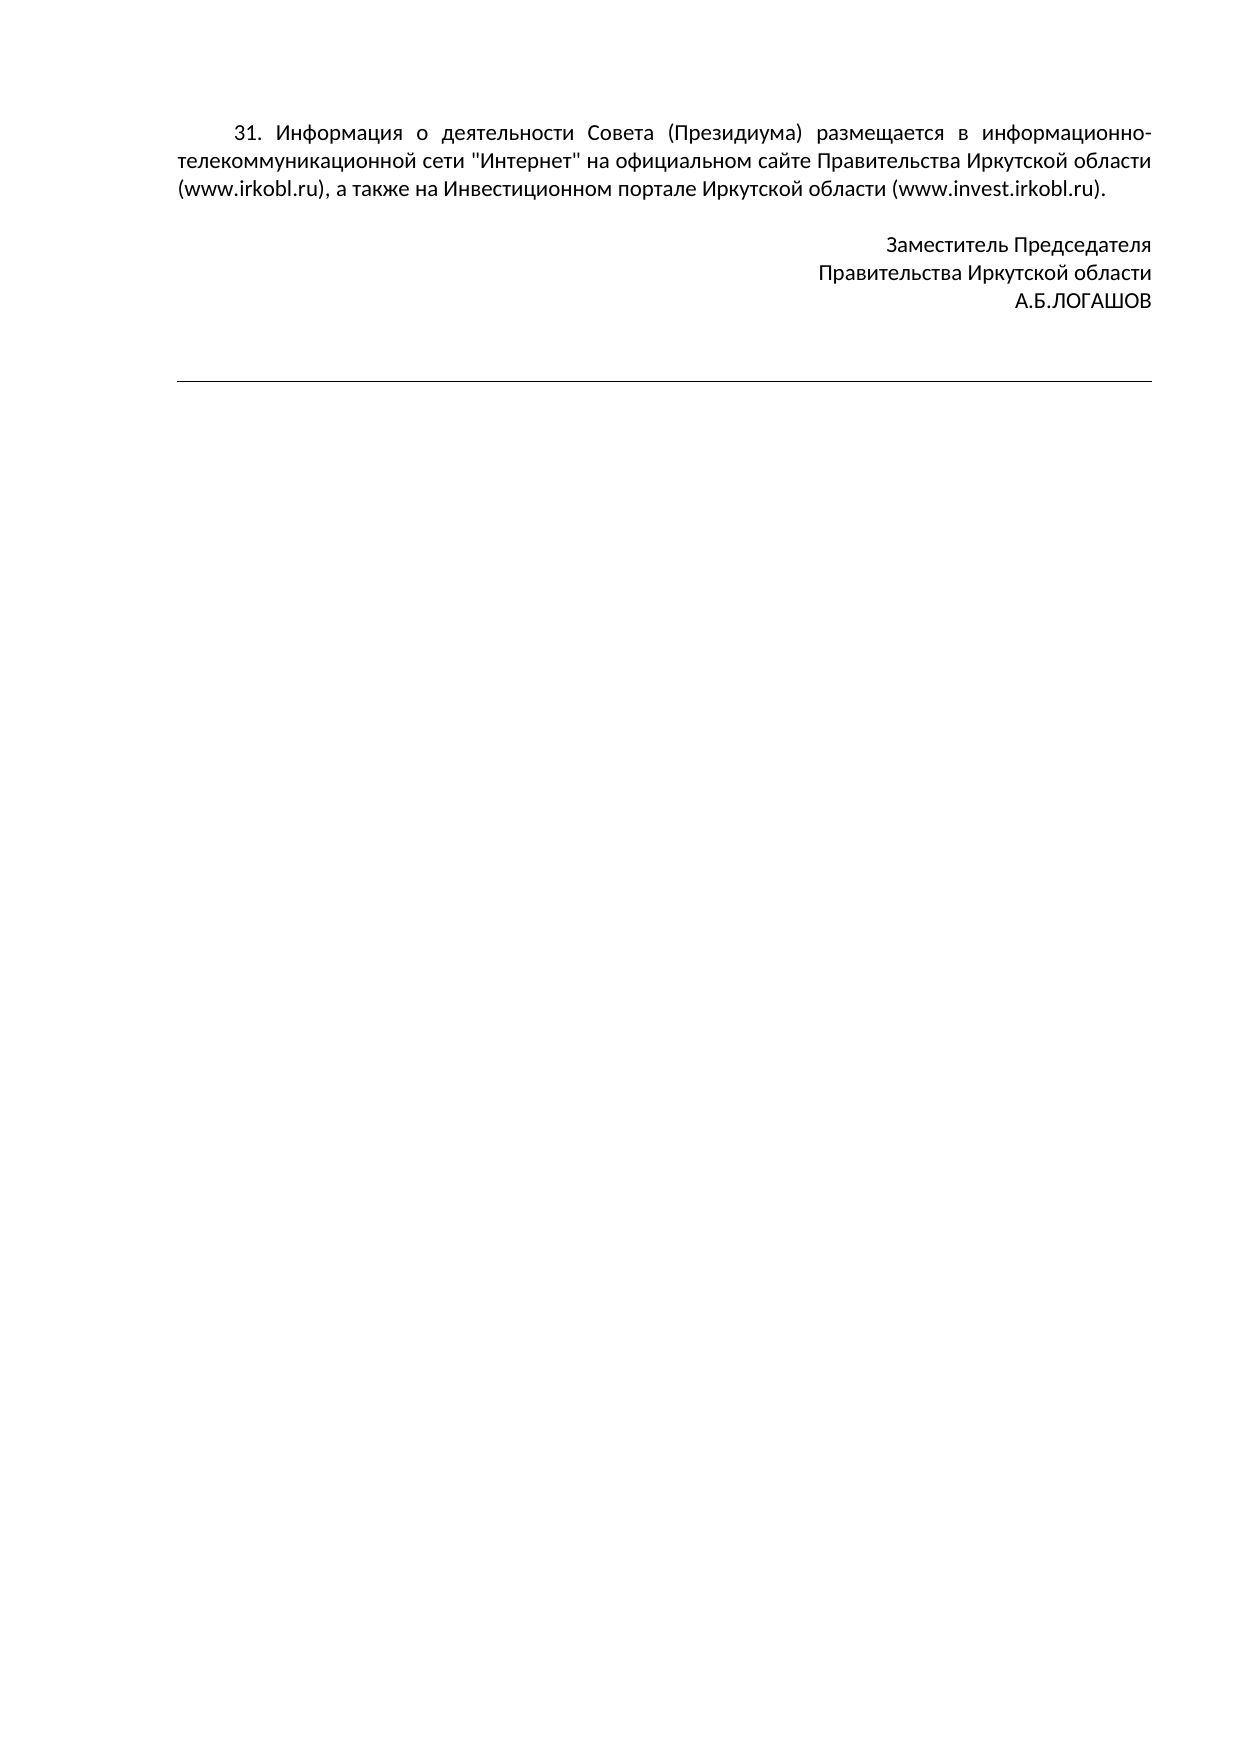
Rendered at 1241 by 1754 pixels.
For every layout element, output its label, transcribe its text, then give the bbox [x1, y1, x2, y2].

text Заместитель Председателя [177, 230, 1152, 258]
text А.Б.ЛОГАШОВ [177, 286, 1152, 314]
text Правительства Иркутской области [177, 258, 1152, 286]
text 31. Информация о деятельности Совета (Президиума) размещается в информационно-телекоммуникационной сети "Интернет" на официальном сайте Правительства Иркутской области (www.irkobl.ru), а также на Инвестиционном портале Иркутской области (www.invest.irkobl.ru). [177, 118, 1152, 202]
